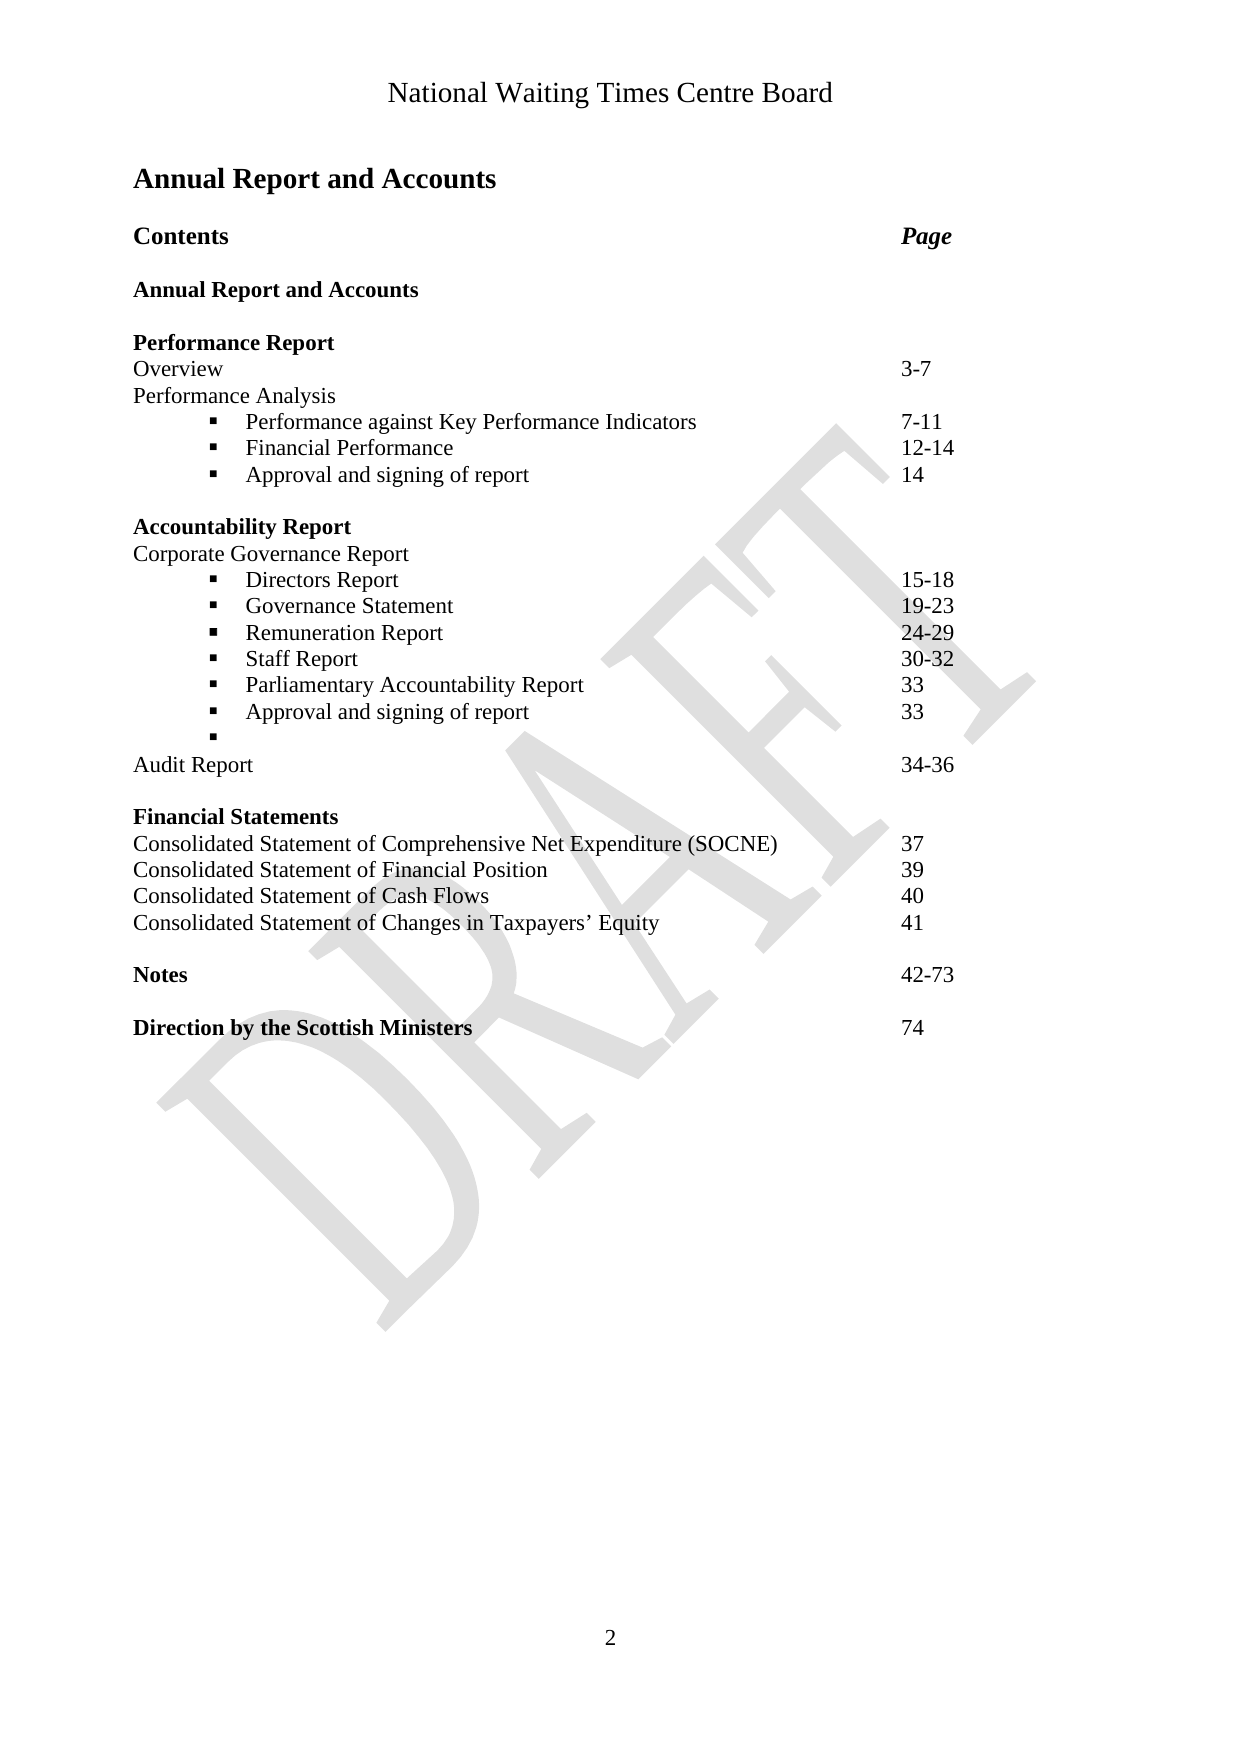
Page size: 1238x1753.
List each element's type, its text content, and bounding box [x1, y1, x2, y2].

text Financial Statements [133, 803, 1087, 830]
text Overview 3-7 [133, 355, 1087, 382]
list Financial Performance 12-14 [208, 434, 1087, 461]
text Performance Report [133, 329, 1087, 355]
list Directors Report 15-18 [208, 566, 1087, 592]
list Staff Report 30-32 [208, 645, 1087, 672]
text Corporate Governance Report [133, 540, 1087, 566]
text Performance Analysis [133, 382, 1087, 408]
text Accountability Report [133, 513, 1087, 540]
list Parliamentary Accountability Report 33 [208, 672, 1087, 698]
text Consolidated Statement of Comprehensive Net Expenditure (SOCNE) 37 [133, 830, 1087, 856]
text Annual Report and Accounts [133, 161, 1087, 195]
text Contents Page [133, 221, 1087, 250]
list Remuneration Report 24-29 [208, 619, 1087, 645]
text Notes 42-73 [133, 961, 1087, 988]
list Governance Statement 19-23 [208, 592, 1087, 619]
text Audit Report 34-36 [133, 751, 1087, 777]
text Consolidated Statement of Financial Position 39 [133, 856, 1087, 882]
list Performance against Key Performance Indicators 7-11 [208, 408, 1087, 434]
text Consolidated Statement of Changes in Taxpayers’ Equity 41 [133, 909, 1087, 935]
list Approval and signing of report 14 [208, 461, 1087, 487]
text Consolidated Statement of Cash Flows 40 [133, 882, 1087, 909]
text Direction by the Scottish Ministers 74 [133, 1014, 1087, 1041]
list Approval and signing of report 33 [208, 698, 1087, 724]
text Annual Report and Accounts [133, 276, 1087, 303]
